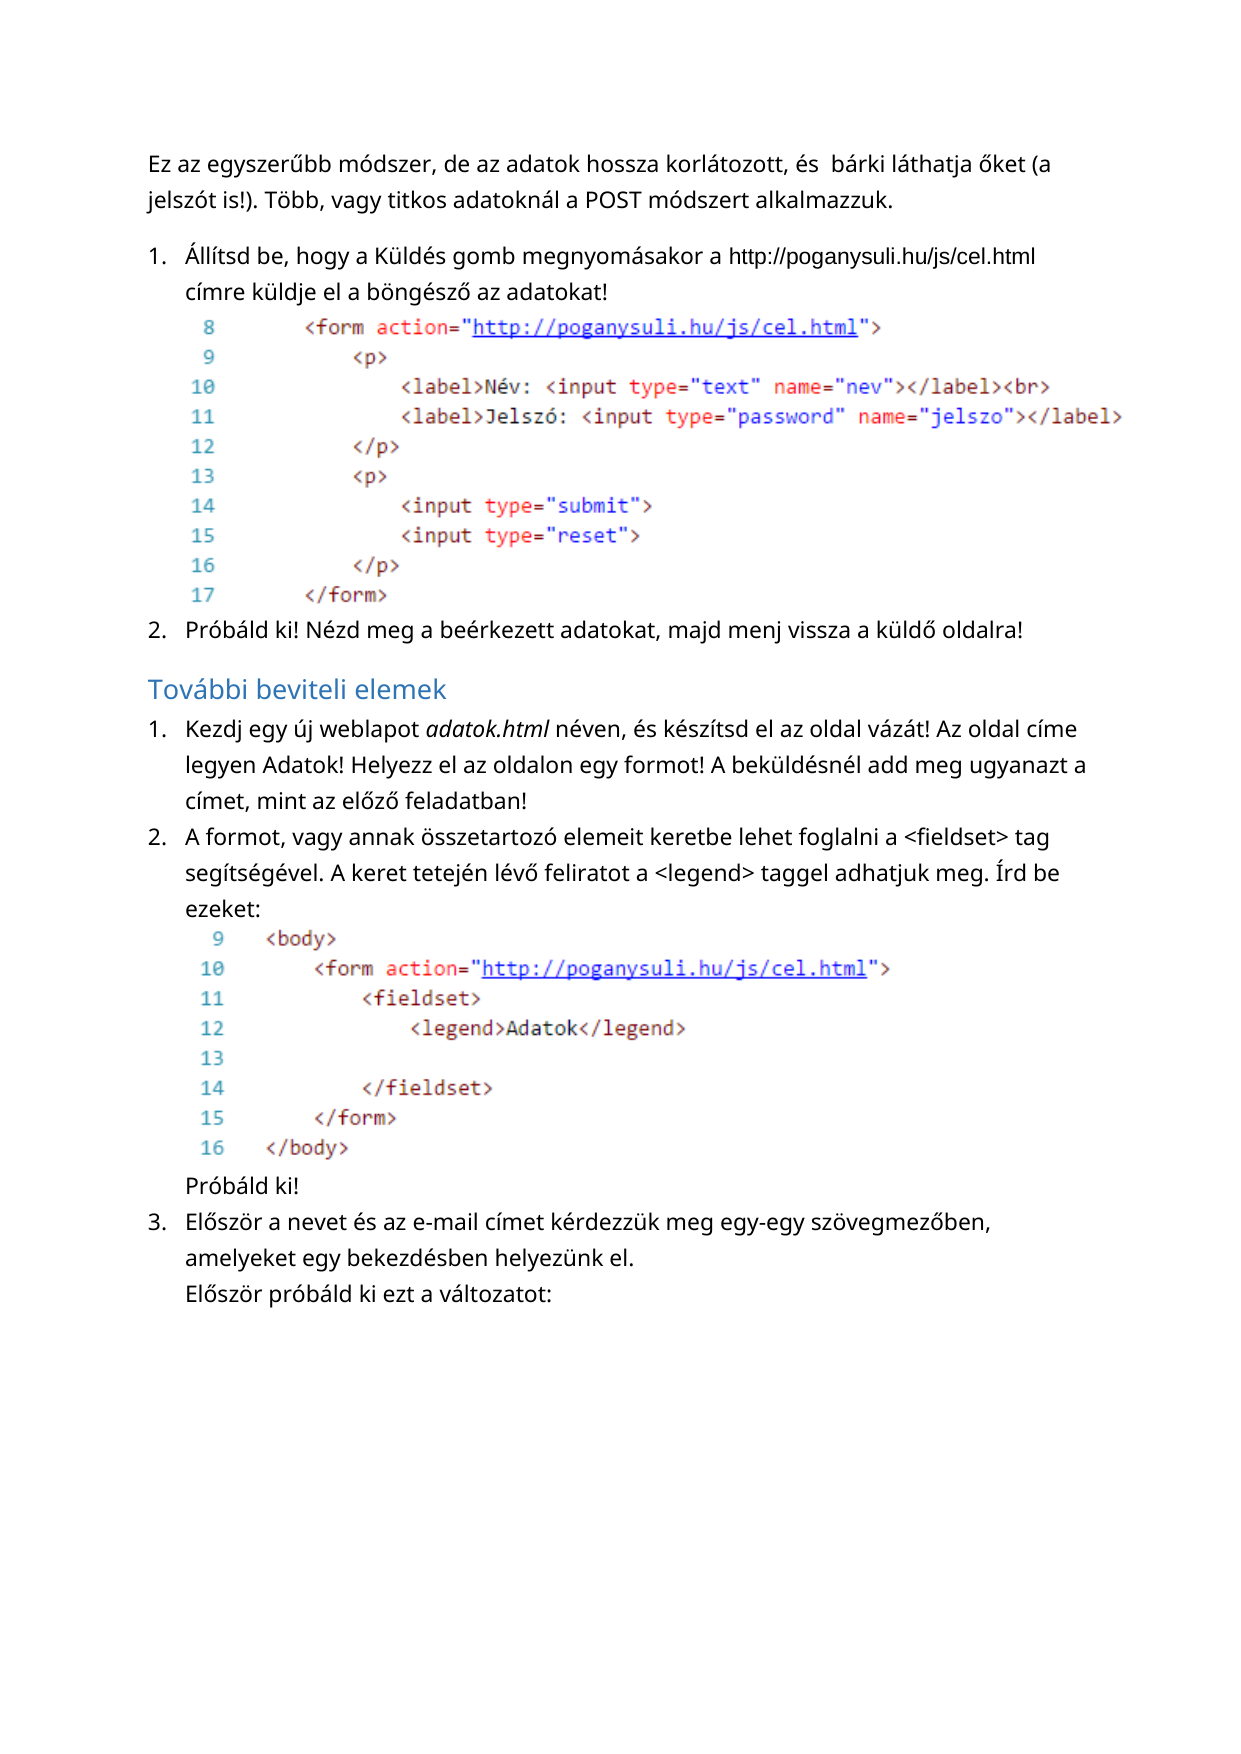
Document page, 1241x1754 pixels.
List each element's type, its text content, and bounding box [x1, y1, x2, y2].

picture [184, 927, 899, 1166]
list Próbáld ki! Nézd meg a beérkezett adatokat, majd menj vissza a küldő oldalra! [148, 614, 1093, 645]
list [148, 1206, 1093, 1309]
list Kezdj egy új weblapot adatok.html néven, és készítsd el az oldal vázát! Az oldal címe legyen Adatok! Helyezz el az oldalon egy formot! A beküldésnél add meg ugyanazt a címet, mint az előző feladatban! [148, 713, 1093, 816]
text Ez az egyszerűbb módszer, de az adatok hossza korlátozott, és bárki láthatja őket (a jelszót is!). Több, vagy titkos adatoknál a POST módszert alkalmazzuk. [148, 148, 1093, 215]
picture [184, 311, 1130, 610]
subtitle További beviteli elemek [148, 670, 1093, 707]
